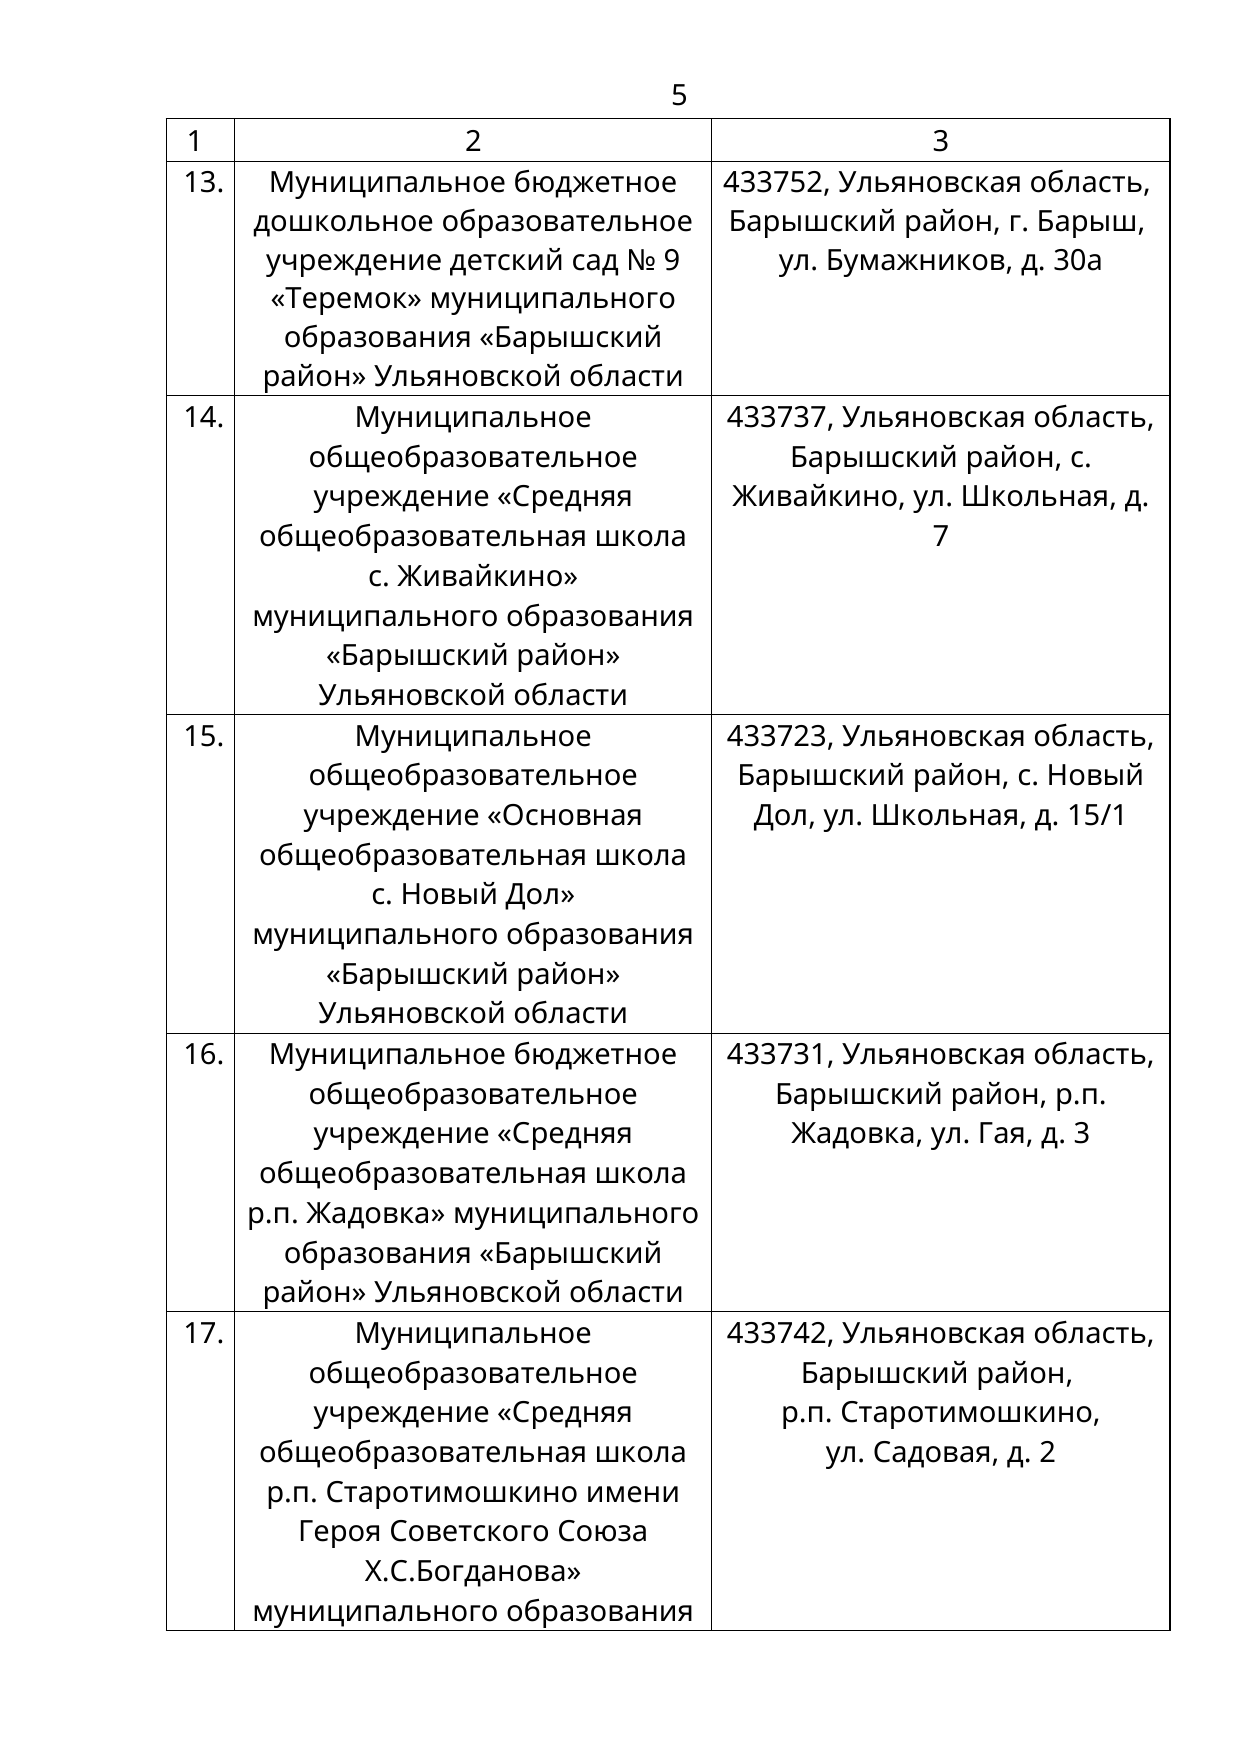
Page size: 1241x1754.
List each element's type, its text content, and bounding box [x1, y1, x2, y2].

table_header 3 [712, 119, 1169, 161]
table_cell [167, 715, 234, 1032]
table_header 1 [167, 119, 234, 161]
table_cell Муниципальное бюджетное общеобразовательное учреждение «Средняя общеобразовательная школа р.п. Жадовка» муниципального образования «Барышский район» Ульяновской области [235, 1034, 711, 1311]
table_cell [235, 1312, 711, 1630]
table_cell [167, 1034, 234, 1311]
table_cell 433731, Ульяновская область, Барышский район, р.п. Жадовка, ул. Гая, д. 3 [712, 1034, 1169, 1311]
table_cell [167, 396, 234, 714]
table_cell 433723, Ульяновская область, Барышский район, с. Новый Дол, ул. Школьная, д. 15/1 [712, 715, 1169, 1032]
table_cell Муниципальное бюджетное дошкольное образовательное учреждение детский сад № 9 «Теремок» муниципального образования «Барышский район» Ульяновской области [235, 162, 711, 395]
table_cell Муниципальное общеобразовательное учреждение «Средняя общеобразовательная школа с. Живайкино» муниципального образования «Барышский район» Ульяновской области [235, 396, 711, 714]
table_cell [712, 1312, 1169, 1630]
table_cell 433737, Ульяновская область, Барышский район, с. Живайкино, ул. Школьная, д. 7 [712, 396, 1169, 714]
table_cell Муниципальное общеобразовательное учреждение «Основная общеобразовательная школа с. Новый Дол» муниципального образования «Барышский район» Ульяновской области [235, 715, 711, 1032]
table_header 2 [235, 119, 711, 161]
table_cell 433752, Ульяновская область, Барышский район, г. Барыш, ул. Бумажников, д. 30а [712, 162, 1169, 395]
table_cell [167, 162, 234, 395]
table_cell [167, 1312, 234, 1630]
